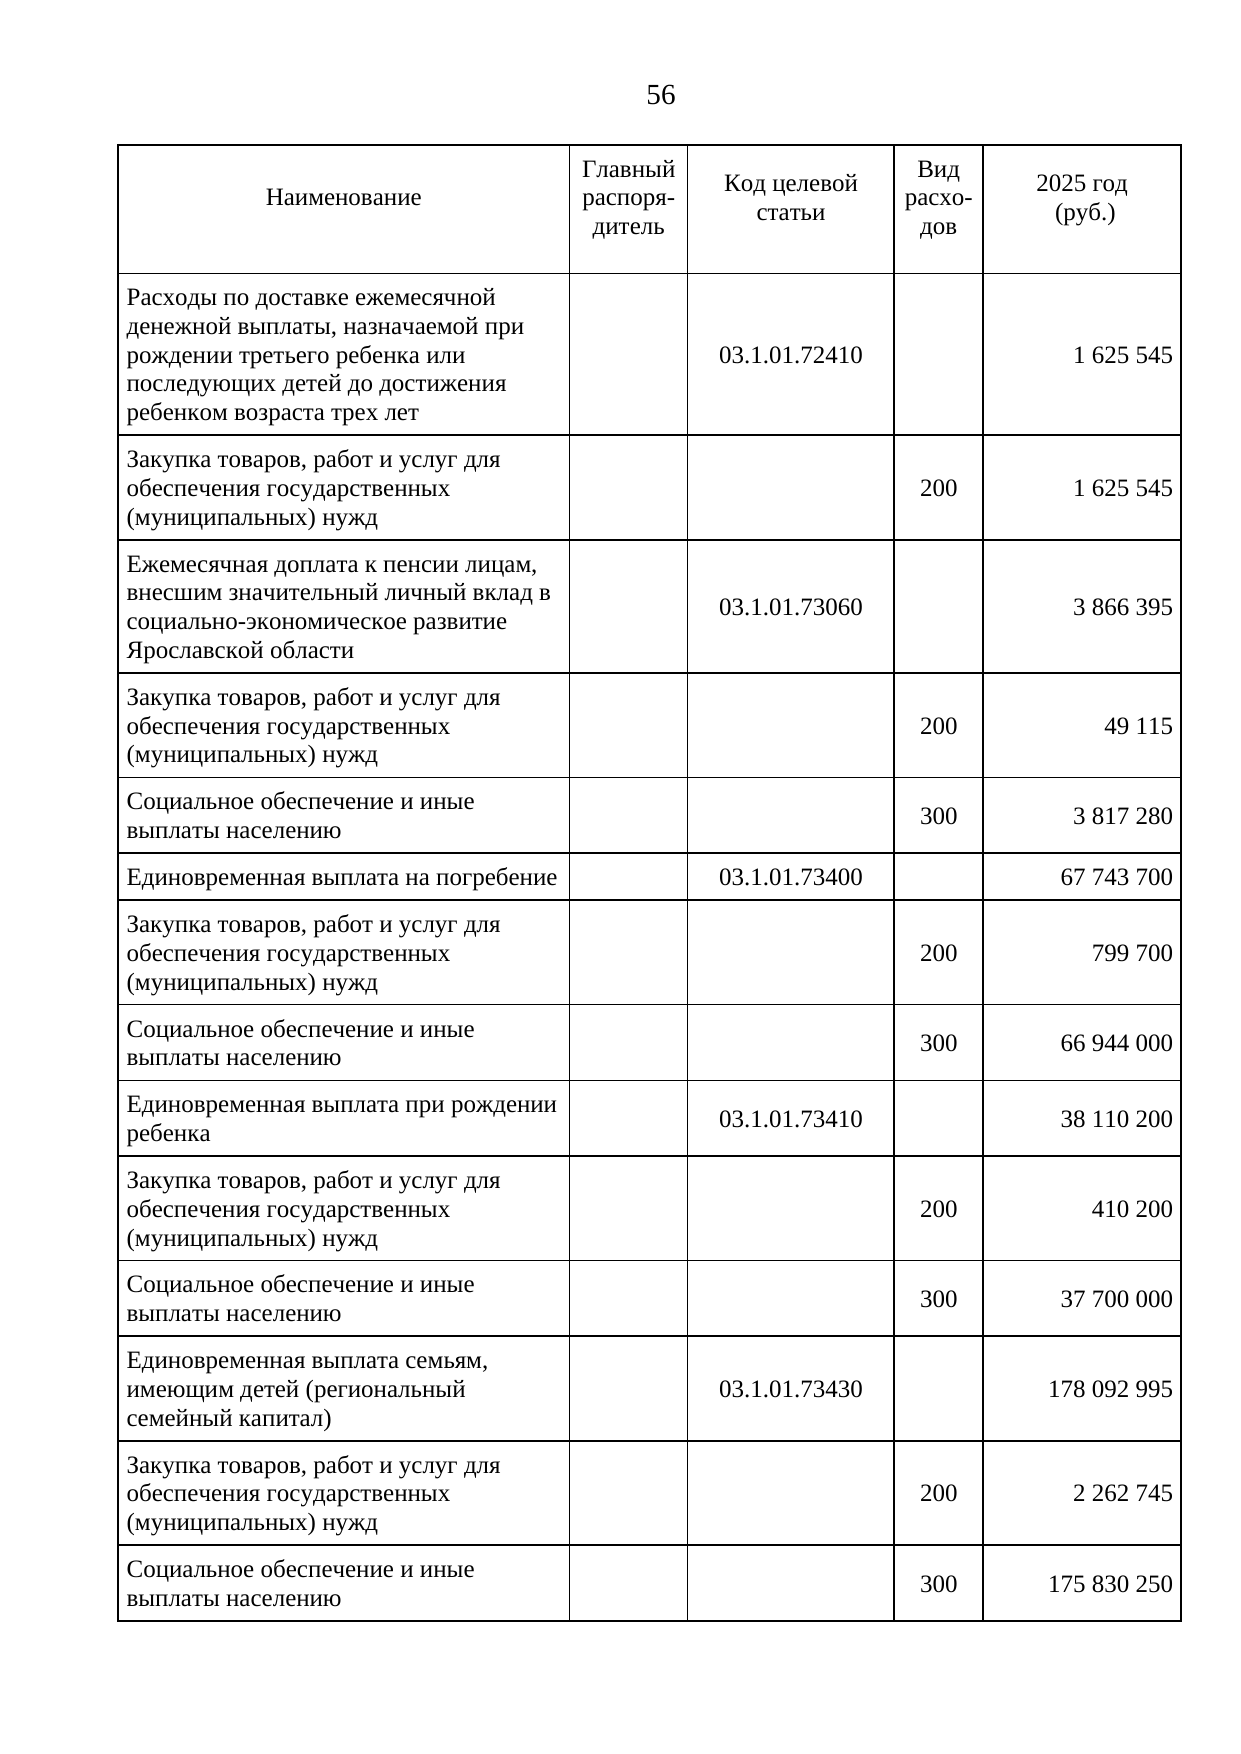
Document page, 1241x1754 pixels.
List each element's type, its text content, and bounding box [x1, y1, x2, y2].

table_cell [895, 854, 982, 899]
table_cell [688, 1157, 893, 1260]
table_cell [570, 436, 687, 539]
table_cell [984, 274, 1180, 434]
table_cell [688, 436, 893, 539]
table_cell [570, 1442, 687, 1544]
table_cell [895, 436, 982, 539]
table_header Вид расхо- дов [895, 146, 982, 272]
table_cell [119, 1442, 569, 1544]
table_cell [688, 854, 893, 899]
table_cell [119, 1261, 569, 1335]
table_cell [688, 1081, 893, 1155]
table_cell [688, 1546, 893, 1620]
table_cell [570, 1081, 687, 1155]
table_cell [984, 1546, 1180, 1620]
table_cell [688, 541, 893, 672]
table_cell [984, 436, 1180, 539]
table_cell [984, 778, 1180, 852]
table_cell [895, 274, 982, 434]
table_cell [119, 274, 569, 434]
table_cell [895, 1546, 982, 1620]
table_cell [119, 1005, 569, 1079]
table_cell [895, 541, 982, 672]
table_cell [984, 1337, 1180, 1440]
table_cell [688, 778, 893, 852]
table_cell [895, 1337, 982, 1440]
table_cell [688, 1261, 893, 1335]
table_header Код целевой статьи [688, 146, 893, 272]
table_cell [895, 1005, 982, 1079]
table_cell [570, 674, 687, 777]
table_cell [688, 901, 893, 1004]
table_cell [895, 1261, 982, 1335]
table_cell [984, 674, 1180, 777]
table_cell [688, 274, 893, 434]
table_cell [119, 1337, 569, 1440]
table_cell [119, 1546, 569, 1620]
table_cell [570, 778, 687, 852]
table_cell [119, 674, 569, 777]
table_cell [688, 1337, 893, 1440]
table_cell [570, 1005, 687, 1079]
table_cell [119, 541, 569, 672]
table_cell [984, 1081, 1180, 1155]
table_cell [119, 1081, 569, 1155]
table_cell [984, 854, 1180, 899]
table_header Наименование [119, 146, 569, 272]
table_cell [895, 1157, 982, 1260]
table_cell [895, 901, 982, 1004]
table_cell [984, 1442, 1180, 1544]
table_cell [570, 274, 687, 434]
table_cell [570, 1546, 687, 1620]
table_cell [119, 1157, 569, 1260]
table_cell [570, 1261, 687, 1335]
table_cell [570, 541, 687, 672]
table_header Главный распоря-дитель [570, 146, 687, 272]
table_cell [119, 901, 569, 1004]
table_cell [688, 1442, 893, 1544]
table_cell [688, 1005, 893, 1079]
table_header 2025 год (руб.) [984, 146, 1180, 272]
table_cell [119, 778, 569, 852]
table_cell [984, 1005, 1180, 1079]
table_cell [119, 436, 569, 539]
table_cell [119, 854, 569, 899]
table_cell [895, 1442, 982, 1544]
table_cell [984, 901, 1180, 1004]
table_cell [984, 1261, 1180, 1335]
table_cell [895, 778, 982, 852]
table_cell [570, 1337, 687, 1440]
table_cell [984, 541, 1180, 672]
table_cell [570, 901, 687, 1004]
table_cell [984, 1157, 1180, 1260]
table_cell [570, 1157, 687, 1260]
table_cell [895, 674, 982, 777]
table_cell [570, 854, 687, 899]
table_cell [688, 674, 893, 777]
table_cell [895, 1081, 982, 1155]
